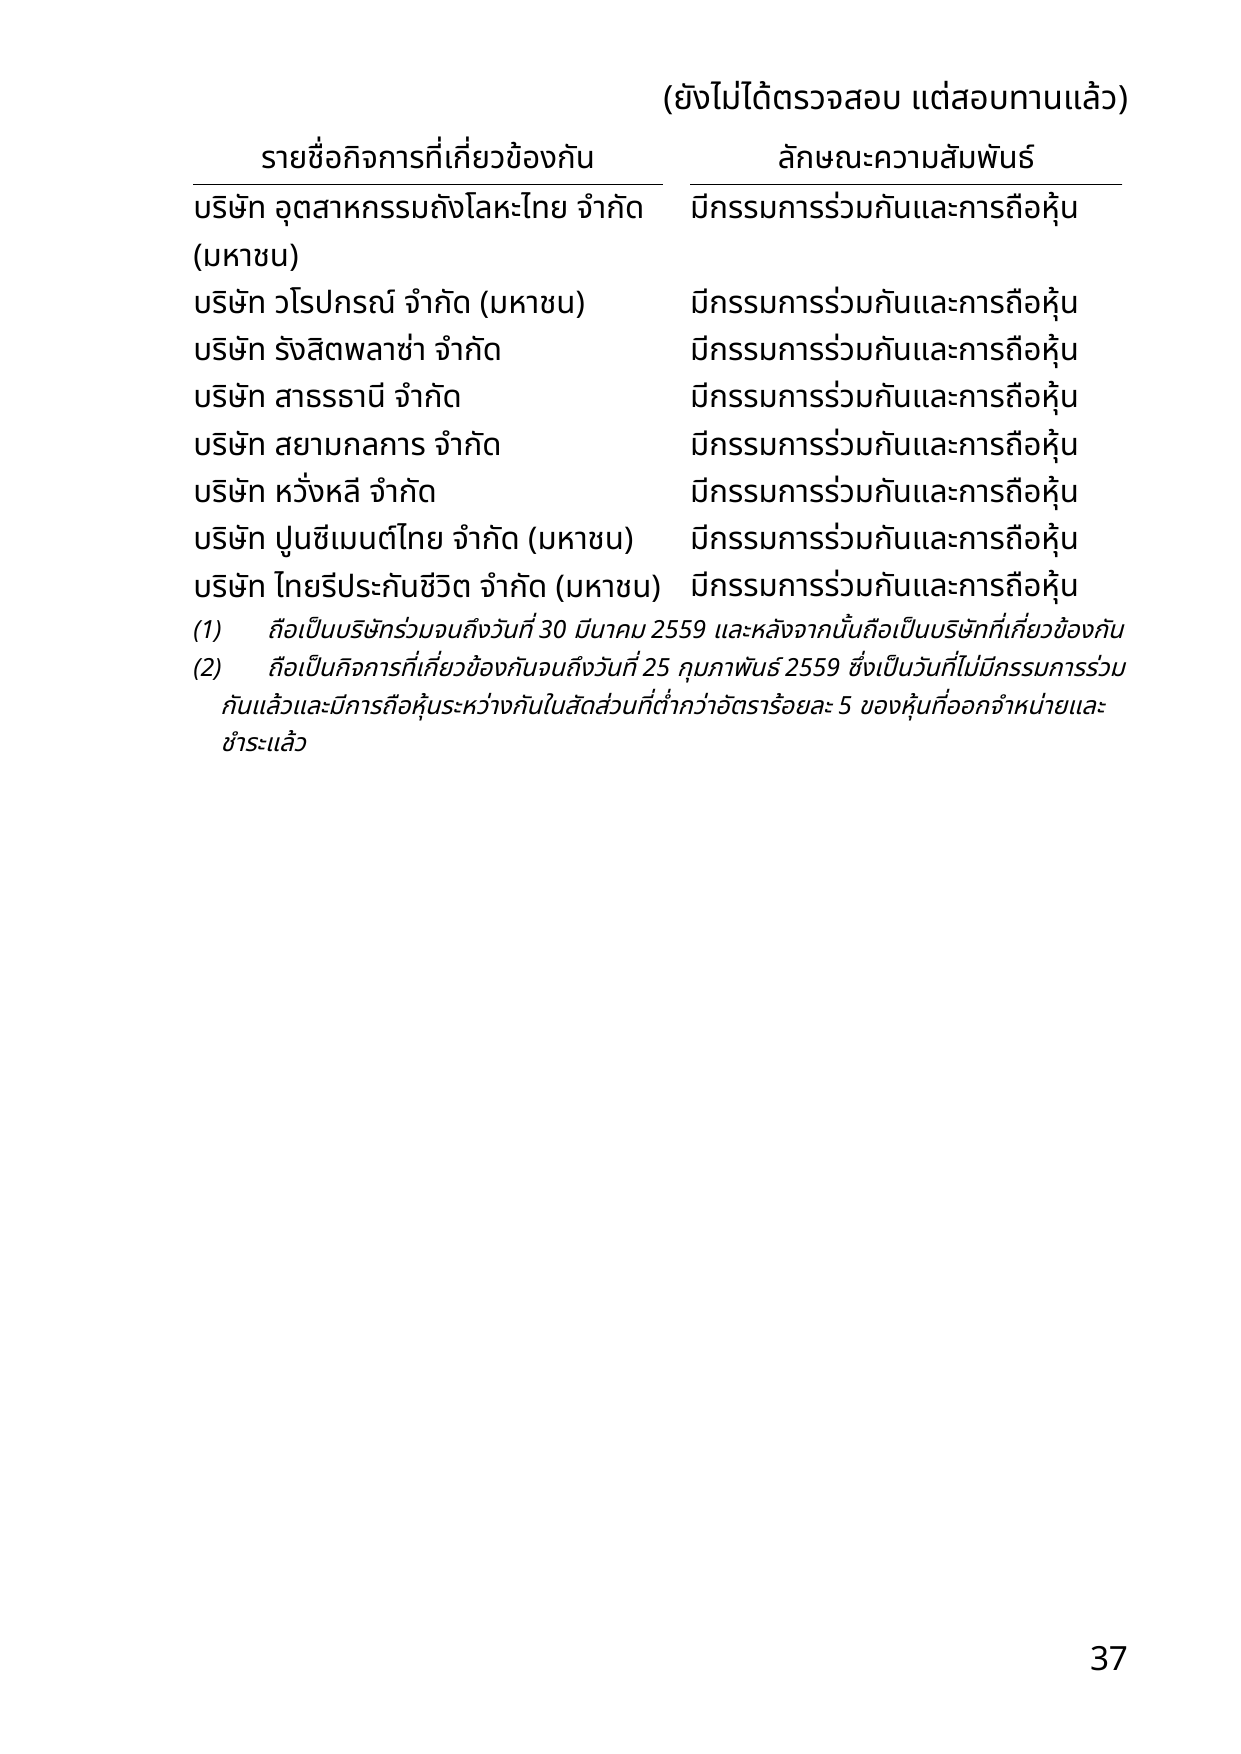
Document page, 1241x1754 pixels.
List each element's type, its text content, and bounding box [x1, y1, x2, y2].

table_cell บริษัท อุตสาหกรรมถังโลหะไทย จำกัด (มหาชน) [182, 185, 679, 280]
table_cell มีกรรมการร่วมกันและการถือหุ้น [679, 516, 1138, 564]
table_cell มีกรรมการร่วมกันและการถือหุ้น [679, 185, 1138, 280]
table_header ลักษณะความสัมพันธ์ [679, 135, 1138, 185]
table_cell มีกรรมการร่วมกันและการถือหุ้น [679, 564, 1138, 611]
table_cell บริษัท รังสิตพลาซ่า จำกัด [182, 328, 679, 375]
table_cell มีกรรมการร่วมกันและการถือหุ้น [679, 328, 1138, 375]
table_cell มีกรรมการร่วมกันและการถือหุ้น [679, 422, 1138, 469]
table_cell บริษัท ปูนซีเมนต์ไทย จำกัด (มหาชน) [182, 516, 679, 564]
table_cell มีกรรมการร่วมกันและการถือหุ้น [679, 280, 1138, 327]
table_cell บริษัท ไทยรีประกันชีวิต จำกัด (มหาชน) [182, 564, 679, 611]
table_cell บริษัท สาธรธานี จำกัด [182, 375, 679, 422]
table_cell มีกรรมการร่วมกันและการถือหุ้น [679, 375, 1138, 422]
table_cell (1) ถือเป็นบริษัทร่วมจนถึงวันที่ 30 มีนาคม 2559 และหลังจากนั้นถือเป็นบริษัทที่เกี่ยวข้องกัน (2) ถือเป็นกิจการที่เกี่ยวข้องกันจนถึงวันที่ 25 กุมภาพันธ์ 2559 ซึ่งเป็นวันที่ไม่มีกรรมการร่วมกันแล้วและมีการถือหุ้นระหว่างกันในสัดส่วนที่ต่ำกว่าอัตราร้อยละ 5 ของหุ้นที่ออกจำหน่ายและชำระแล้ว [182, 611, 1138, 763]
table_header รายชื่อกิจการที่เกี่ยวข้องกัน [182, 135, 679, 185]
table_cell มีกรรมการร่วมกันและการถือหุ้น [679, 469, 1138, 516]
table_cell บริษัท หวั่งหลี จำกัด [182, 469, 679, 516]
table_cell บริษัท วโรปกรณ์ จำกัด (มหาชน) [182, 280, 679, 327]
table_cell บริษัท สยามกลการ จำกัด [182, 422, 679, 469]
